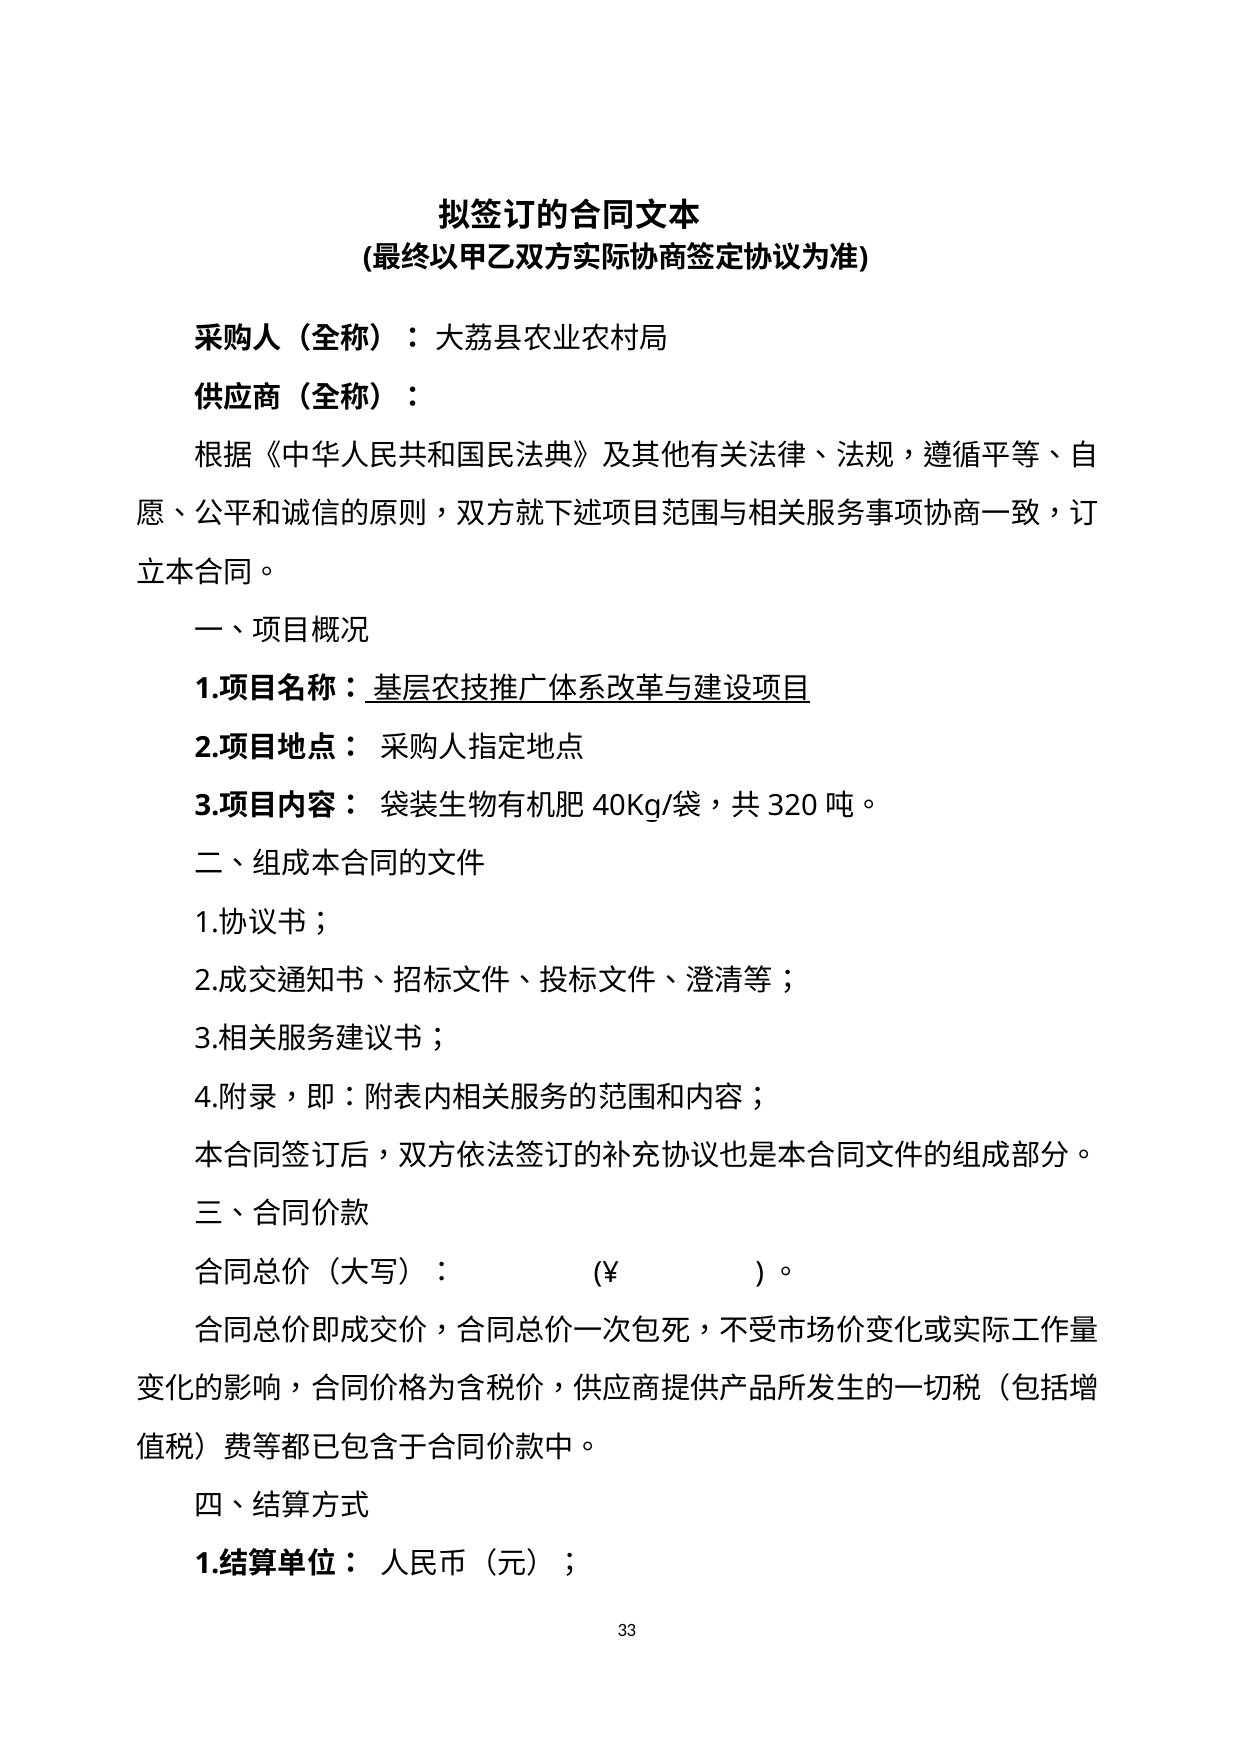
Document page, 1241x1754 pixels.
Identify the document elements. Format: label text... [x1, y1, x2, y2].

text 拟签订的合同文本 [429, 194, 1104, 235]
text 供应商（全称）： [136, 360, 1104, 419]
text 三、合同价款 [136, 1177, 1104, 1235]
text 1.项目名称： 基层农技推广体系改革与建设项目 [136, 652, 1104, 710]
text 四、结算方式 [136, 1469, 1104, 1527]
text 4.附录，即：附表内相关服务的范围和内容； [136, 1060, 1104, 1119]
text 二、组成本合同的文件 [136, 827, 1104, 885]
text 3.项目内容： 袋装生物有机肥 40Kg/袋，共 320 吨。 [136, 769, 1104, 827]
text 合同总价即成交价，合同总价一次包死，不受市场价变化或实际工作量变化的影响，合同价格为含税价，供应商提供产品所发生的一切税（包括增值税）费等都已包含于合同价款中。 [136, 1294, 1104, 1469]
text 一、项目概况 [136, 594, 1104, 652]
text 采购人（全称）： 大荔县农业农村局 [136, 302, 1104, 360]
text 1.协议书； [136, 885, 1104, 944]
text 合同总价（大写）： (¥ ) 。 [136, 1235, 1104, 1294]
text (最终以甲乙双方实际协商签定协议为准) [363, 238, 1104, 274]
text 根据《中华人民共和国民法典》及其他有关法律、法规，遵循平等、自愿、公平和诚信的原则，双方就下述项目范围与相关服务事项协商一致，订立本合同。 [136, 419, 1104, 594]
text 2.成交通知书、招标文件、投标文件、澄清等； [136, 944, 1104, 1002]
text 1.结算单位： 人民币（元）； [136, 1527, 1104, 1585]
text 2.项目地点： 采购人指定地点 [136, 710, 1104, 769]
text 3.相关服务建议书； [136, 1002, 1104, 1060]
text 本合同签订后，双方依法签订的补充协议也是本合同文件的组成部分。 [136, 1119, 1104, 1177]
